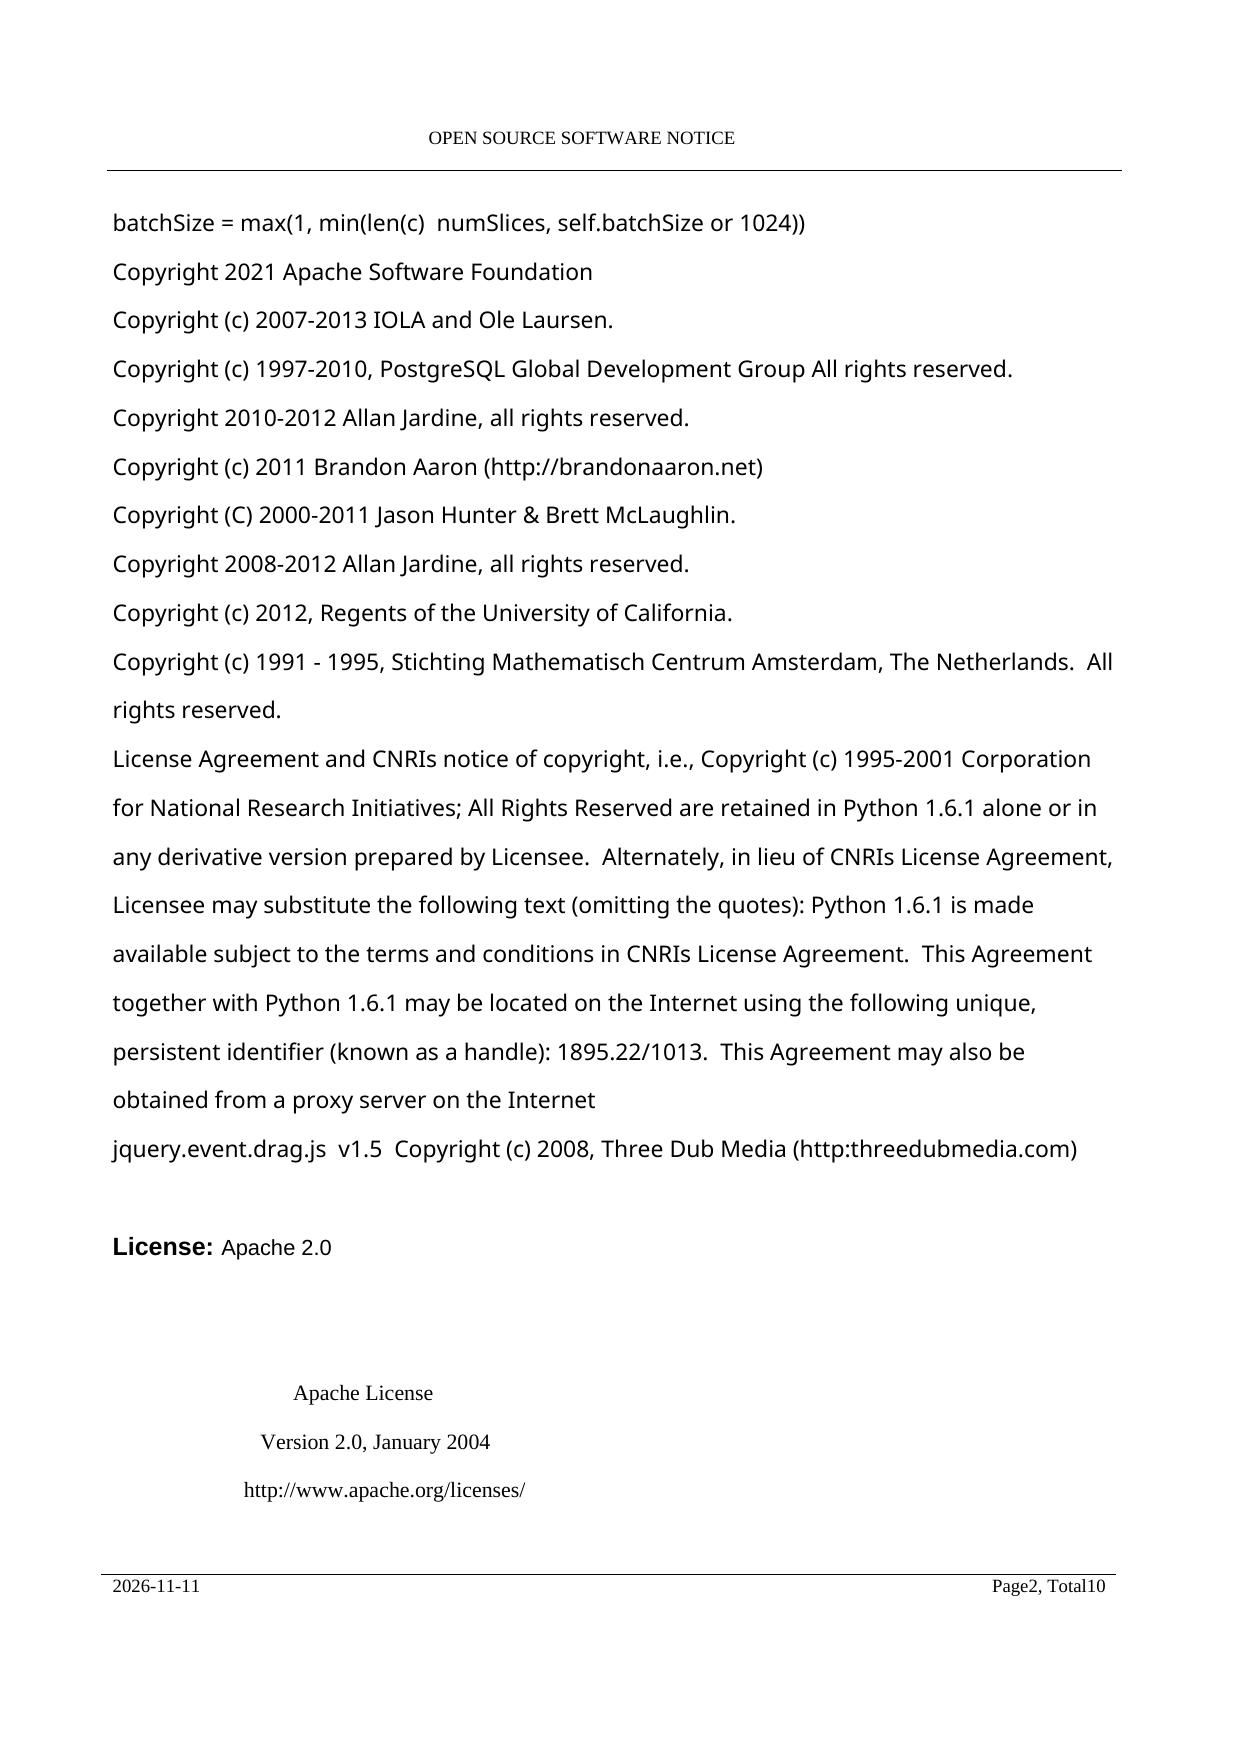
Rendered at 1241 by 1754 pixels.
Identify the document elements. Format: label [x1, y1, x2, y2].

text [112, 1230, 1128, 1506]
text [112, 206, 1128, 1214]
